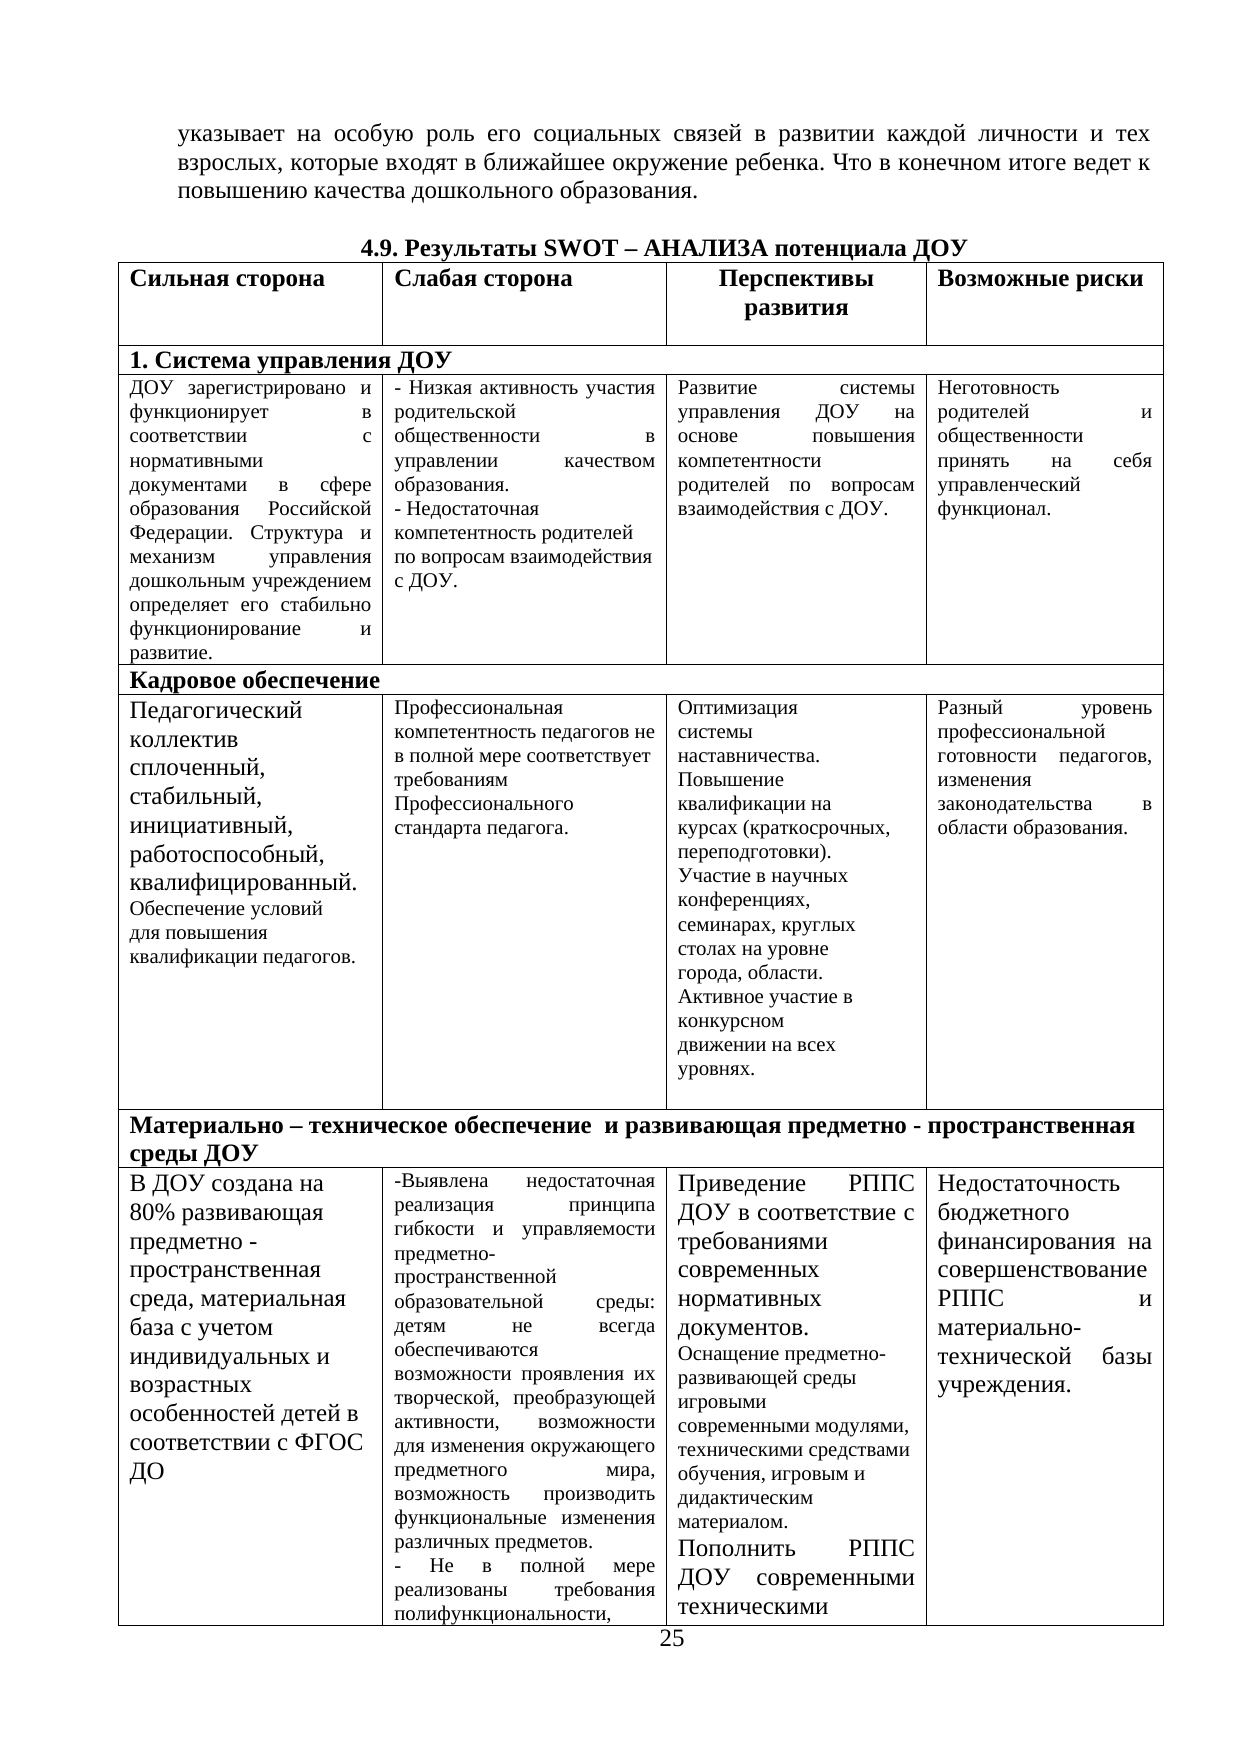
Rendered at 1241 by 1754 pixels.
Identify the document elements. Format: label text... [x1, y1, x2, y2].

table_header Возможные риски [927, 263, 1163, 344]
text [177, 118, 1152, 204]
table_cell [667, 1168, 926, 1625]
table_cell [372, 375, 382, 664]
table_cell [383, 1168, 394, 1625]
table_cell Неготовность родителей и общественности принять на себя управленческий функционал. [927, 375, 1163, 664]
table_header Слабая сторона [383, 263, 666, 344]
table_cell Оптимизация системы наставничества. Повышение квалификации на курсах (краткосрочных, переподготовки). Участие в научных конференциях, семинарах, круглых столах на уровне города, области. Активное участие в конкурсном движении на всех уровнях. [667, 695, 926, 1109]
table_cell Материально – техническое обеспечение и развивающая предметно - пространственная среды ДОУ [119, 1110, 1163, 1167]
table_cell 1. Система управления ДОУ [119, 346, 1163, 374]
table_cell Профессиональная компетентность педагогов не в полной мере соответствует требованиям Профессионального стандарта педагога. [383, 695, 666, 1109]
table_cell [927, 1168, 1163, 1625]
table_cell Педагогический коллектив сплоченный, стабильный, инициативный, работоспособный, квалифицированный. Обеспечение условий для повышения квалификации педагогов. [119, 695, 382, 1109]
table_cell Разный уровень профессиональной готовности педагогов, изменения законодательства в области образования. [927, 695, 1163, 1109]
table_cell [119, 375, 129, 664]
table_cell - Низкая активность участия родительской общественности в управлении качеством образования. - Недостаточная компетентность родителей по вопросам взаимодействия с ДОУ. [383, 375, 666, 664]
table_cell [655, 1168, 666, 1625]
table_cell Развитие системы управления ДОУ на основе повышения компетентности родителей по вопросам взаимодействия с ДОУ. [667, 375, 926, 664]
table_header Перспективы развития [667, 263, 926, 344]
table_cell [119, 1168, 382, 1625]
table_header Сильная сторона [119, 263, 382, 344]
table_cell Кадровое обеспечение [119, 665, 1163, 694]
text 4.9. Результаты SWOT – АНАЛИЗА потенциала ДОУ [177, 233, 1152, 262]
